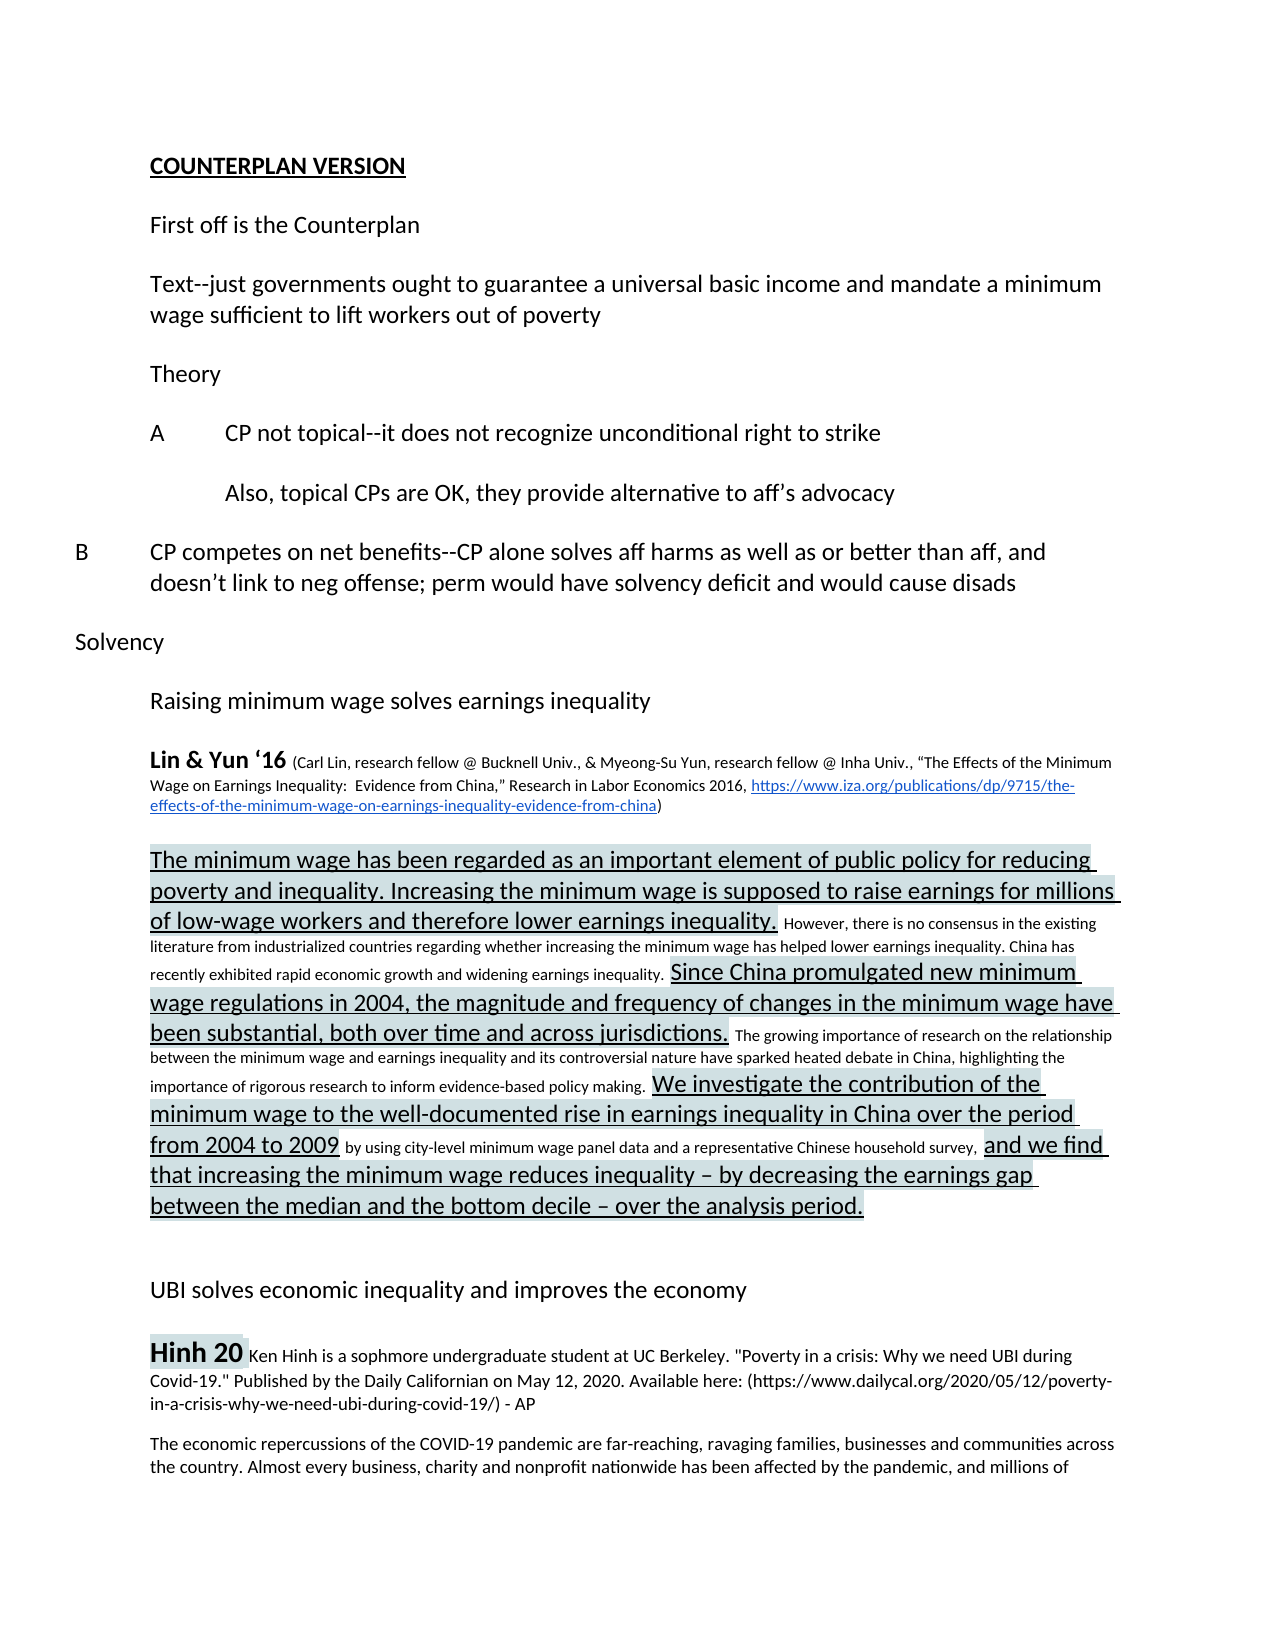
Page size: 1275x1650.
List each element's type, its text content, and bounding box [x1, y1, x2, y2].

text Also, topical CPs are OK, they provide alternative to aff’s advocacy [150, 477, 1125, 507]
text B CP competes on net benefits--CP alone solves aff harms as well as or better than aff, and doesn’t link to neg offense; perm would have solvency deficit and would cause disads [75, 536, 1125, 597]
text Hinh 20 Ken Hinh is a sophmore undergraduate student at UC Berkeley. "Poverty in a crisis: Why we need UBI during Covid-19." Published by the Daily Californian on May 12, 2020. Available here: (https://www.dailycal.org/2020/05/12/poverty-in-a-crisis-why-we-need-ubi-during-covid-19/) - AP [150, 1334, 1125, 1415]
text Text--just governments ought to guarantee a universal basic income and mandate a minimum wage sufficient to lift workers out of poverty [150, 268, 1125, 329]
text UBI solves economic inequality and improves the economy [150, 1274, 1125, 1305]
text Theory [150, 358, 1125, 389]
text First off is the Counterplan [150, 209, 1125, 240]
text The minimum wage has been regarded as an important element of public policy for reducing poverty and inequality. Increasing the minimum wage is supposed to raise earnings for millions of low-wage workers and therefore lower earnings inequality. However, there is no consensus in the existing literature from industrialized countries regarding whether increasing the minimum wage has helped lower earnings inequality. China has recently exhibited rapid economic growth and widening earnings inequality. Since China promulgated new minimum wage regulations in 2004, the magnitude and frequency of changes in the minimum wage have been substantial, both over time and across jurisdictions. The growing importance of research on the relationship between the minimum wage and earnings inequality and its controversial nature have sparked heated debate in China, highlighting the importance of rigorous research to inform evidence-based policy making. We investigate the contribution of the minimum wage to the well-documented rise in earnings inequality in China over the period from 2004 to 2009 by using city-level minimum wage panel data and a representative Chinese household survey, and we find that increasing the minimum wage reduces inequality – by decreasing the earnings gap between the median and the bottom decile – over the analysis period. [150, 844, 1125, 1221]
text COUNTERPLAN VERSION [150, 150, 1125, 181]
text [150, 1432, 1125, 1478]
text Raising minimum wage solves earnings inequality [150, 685, 1125, 716]
text Solvency [75, 626, 1125, 656]
text A CP not topical--it does not recognize unconditional right to strike [150, 418, 1125, 448]
text Lin & Yun ‘16 (Carl Lin, research fellow @ Bucknell Univ., & Myeong-Su Yun, research fellow @ Inha Univ., “The Effects of the Minimum Wage on Earnings Inequality: Evidence from China,” Research in Labor Economics 2016, https://www.iza.org/publications/dp/9715/the-effects-of-the-minimum-wage-on-earnings-inequality-evidence-from-china) [150, 744, 1125, 816]
